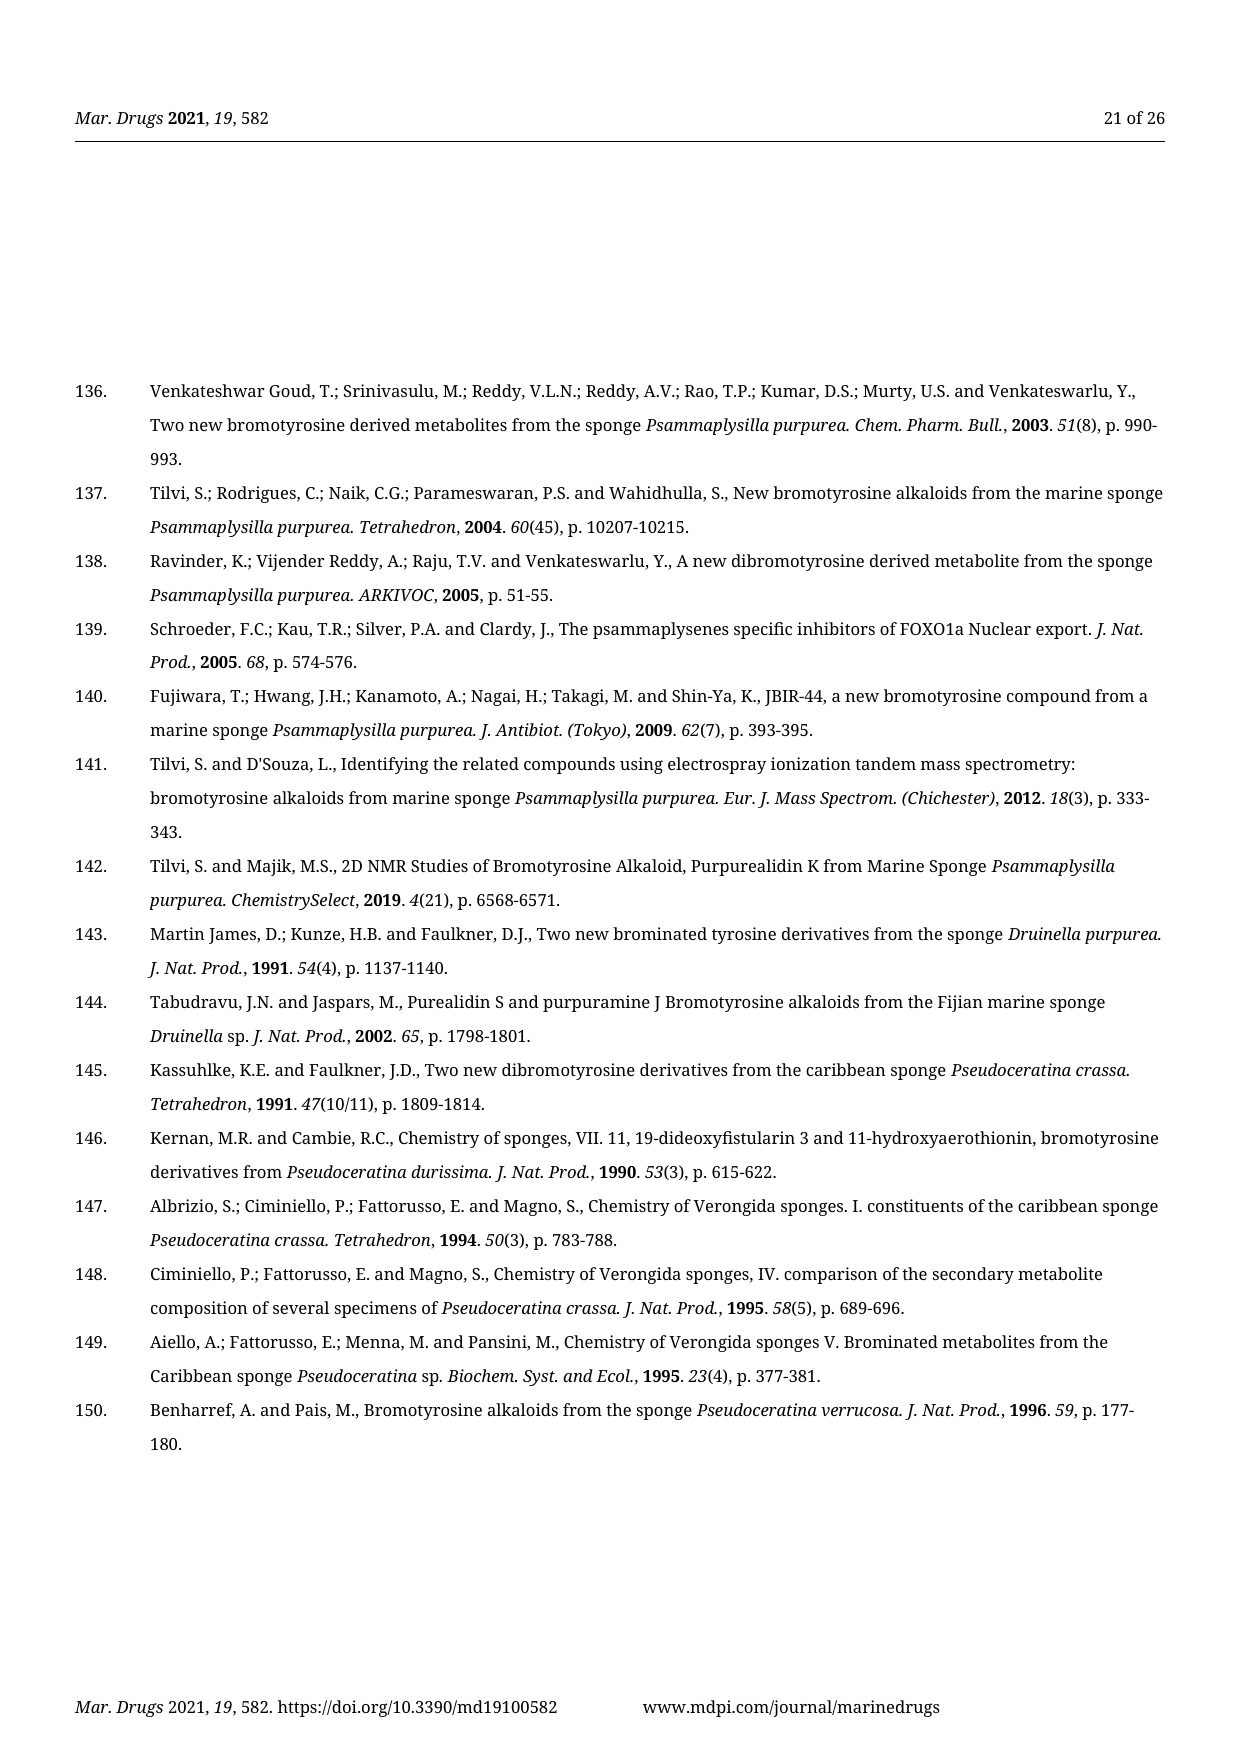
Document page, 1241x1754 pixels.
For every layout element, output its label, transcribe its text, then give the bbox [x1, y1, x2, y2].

text 137. Tilvi, S.; Rodrigues, C.; Naik, C.G.; Parameswaran, P.S. and Wahidhulla, S., New bromotyrosine alkaloids from the marine sponge Psammaplysilla purpurea. Tetrahedron, 2004. 60(45), p. 10207-10215. [75, 476, 1165, 543]
text 147. Albrizio, S.; Ciminiello, P.; Fattorusso, E. and Magno, S., Chemistry of Verongida sponges. I. constituents of the caribbean sponge Pseudoceratina crassa. Tetrahedron, 1994. 50(3), p. 783-788. [75, 1189, 1165, 1257]
text 146. Kernan, M.R. and Cambie, R.C., Chemistry of sponges, VII. 11, 19-dideoxyfistularin 3 and 11-hydroxyaerothionin, bromotyrosine derivatives from Pseudoceratina durissima. J. Nat. Prod., 1990. 53(3), p. 615-622. [75, 1121, 1165, 1189]
text 139. Schroeder, F.C.; Kau, T.R.; Silver, P.A. and Clardy, J., The psammaplysenes specific inhibitors of FOXO1a Nuclear export. J. Nat. Prod., 2005. 68, p. 574-576. [75, 611, 1165, 679]
text 140. Fujiwara, T.; Hwang, J.H.; Kanamoto, A.; Nagai, H.; Takagi, M. and Shin-Ya, K., JBIR-44, a new bromotyrosine compound from a marine sponge Psammaplysilla purpurea. J. Antibiot. (Tokyo), 2009. 62(7), p. 393-395. [75, 679, 1165, 747]
text 149. Aiello, A.; Fattorusso, E.; Menna, M. and Pansini, M., Chemistry of Verongida sponges V. Brominated metabolites from the Caribbean sponge Pseudoceratina sp. Biochem. Syst. and Ecol., 1995. 23(4), p. 377-381. [75, 1324, 1165, 1392]
text 144. Tabudravu, J.N. and Jaspars, M., Purealidin S and purpuramine J Bromotyrosine alkaloids from the Fijian marine sponge Druinella sp. J. Nat. Prod., 2002. 65, p. 1798-1801. [75, 985, 1165, 1053]
text 143. Martin James, D.; Kunze, H.B. and Faulkner, D.J., Two new brominated tyrosine derivatives from the sponge Druinella purpurea. J. Nat. Prod., 1991. 54(4), p. 1137-1140. [75, 917, 1165, 985]
text 138. Ravinder, K.; Vijender Reddy, A.; Raju, T.V. and Venkateswarlu, Y., A new dibromotyrosine derived metabolite from the sponge Psammaplysilla purpurea. ARKIVOC, 2005, p. 51-55. [75, 543, 1165, 611]
text 142. Tilvi, S. and Majik, M.S., 2D NMR Studies of Bromotyrosine Alkaloid, Purpurealidin K from Marine Sponge Psammaplysilla purpurea. ChemistrySelect, 2019. 4(21), p. 6568-6571. [75, 849, 1165, 917]
text 136. Venkateshwar Goud, T.; Srinivasulu, M.; Reddy, V.L.N.; Reddy, A.V.; Rao, T.P.; Kumar, D.S.; Murty, U.S. and Venkateswarlu, Y., Two new bromotyrosine derived metabolites from the sponge Psammaplysilla purpurea. Chem. Pharm. Bull., 2003. 51(8), p. 990-993. [75, 374, 1165, 476]
text 141. Tilvi, S. and D'Souza, L., Identifying the related compounds using electrospray ionization tandem mass spectrometry: bromotyrosine alkaloids from marine sponge Psammaplysilla purpurea. Eur. J. Mass Spectrom. (Chichester), 2012. 18(3), p. 333-343. [75, 747, 1165, 849]
text 145. Kassuhlke, K.E. and Faulkner, J.D., Two new dibromotyrosine derivatives from the caribbean sponge Pseudoceratina crassa. Tetrahedron, 1991. 47(10/11), p. 1809-1814. [75, 1053, 1165, 1121]
text 148. Ciminiello, P.; Fattorusso, E. and Magno, S., Chemistry of Verongida sponges, IV. comparison of the secondary metabolite composition of several specimens of Pseudoceratina crassa. J. Nat. Prod., 1995. 58(5), p. 689-696. [75, 1257, 1165, 1324]
text 150. Benharref, A. and Pais, M., Bromotyrosine alkaloids from the sponge Pseudoceratina verrucosa. J. Nat. Prod., 1996. 59, p. 177-180. [75, 1392, 1165, 1460]
